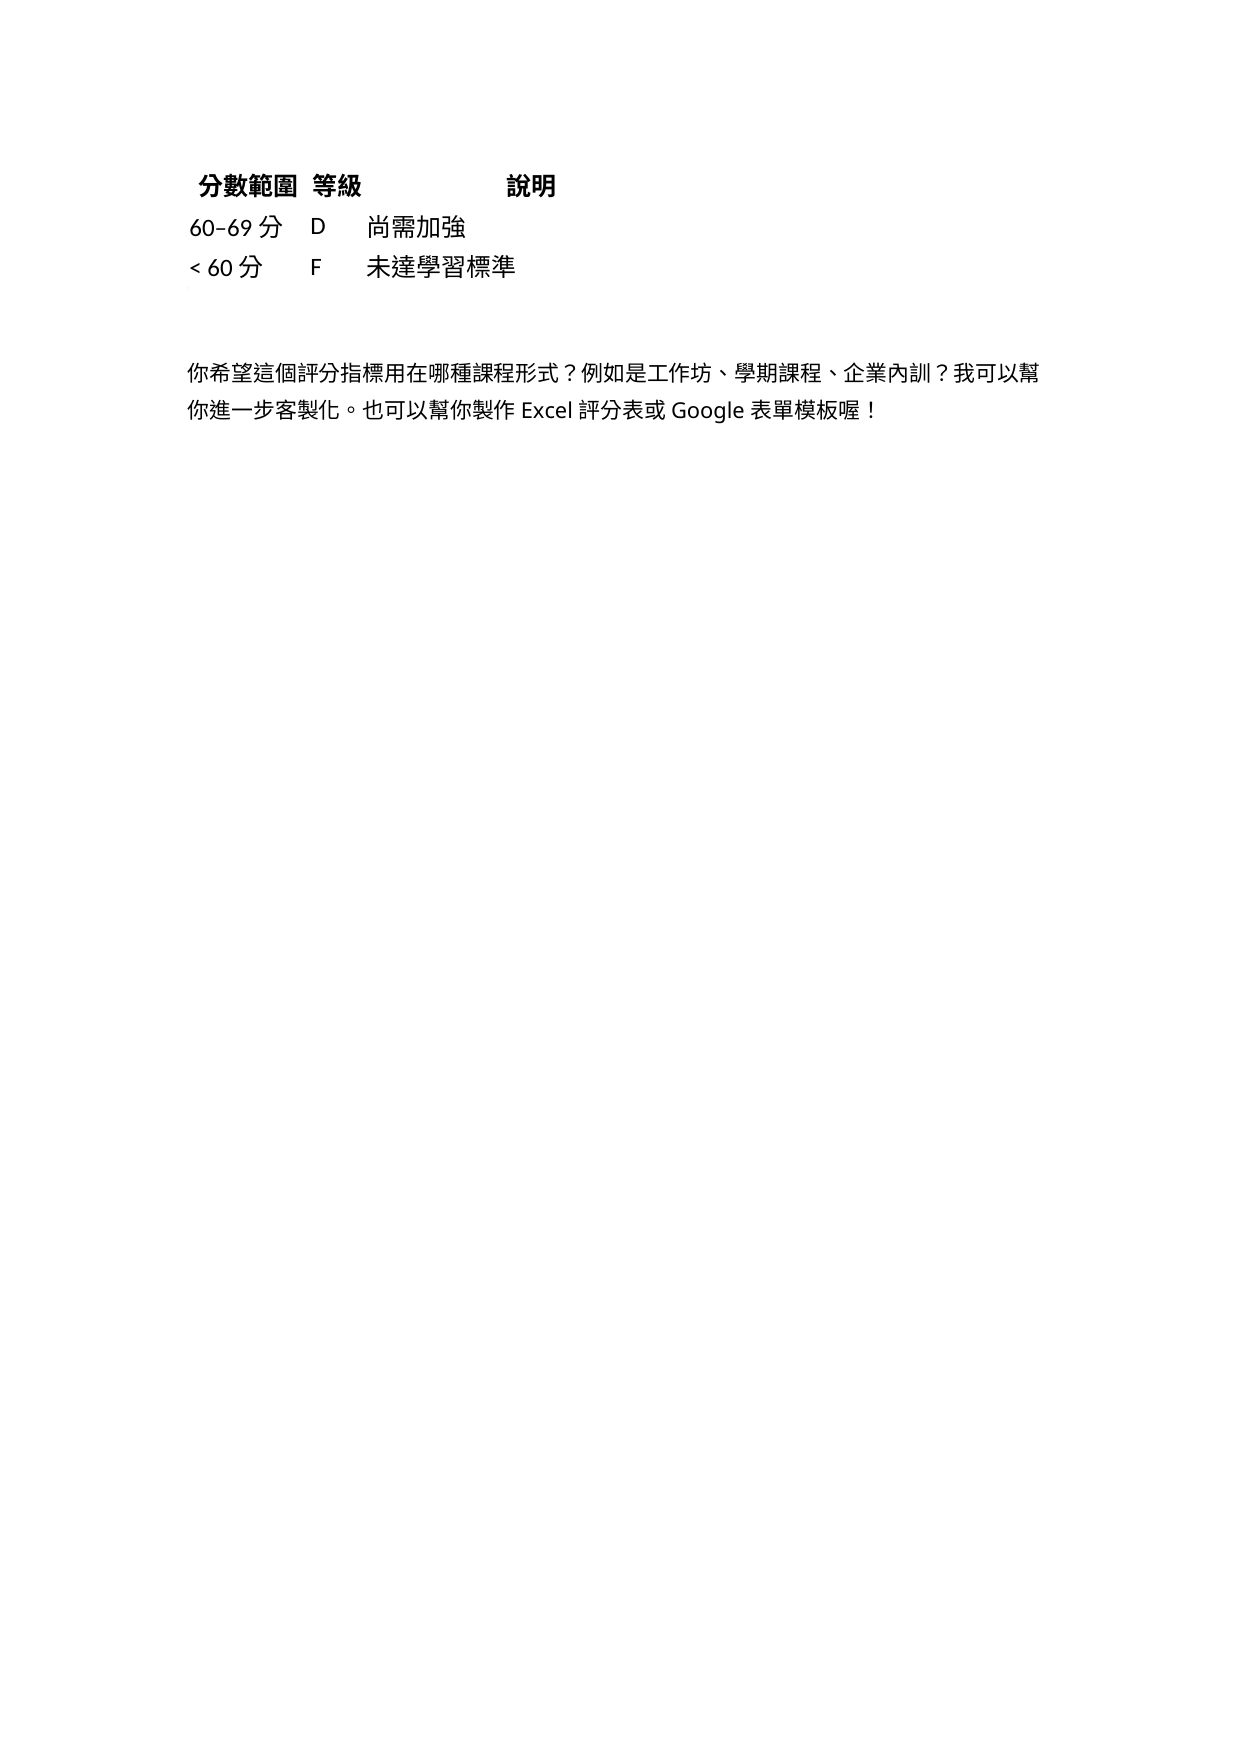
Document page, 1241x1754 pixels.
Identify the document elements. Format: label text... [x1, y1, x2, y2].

table_cell 60–69 分 [188, 205, 309, 246]
table_header 說明 [365, 165, 698, 205]
table_cell D [309, 205, 365, 246]
text 你希望這個評分指標用在哪種課程形式？例如是工作坊、學期課程、企業內訓？我可以幫你進一步客製化。也可以幫你製作 Excel 評分表或 Google 表單模板喔！ [187, 353, 1053, 428]
table_cell < 60 分 [188, 246, 309, 286]
table_header 分數範圍 [188, 165, 309, 205]
table_cell F [309, 246, 365, 286]
table_cell 尚需加強 [365, 205, 698, 246]
table_header 等級 [309, 165, 365, 205]
table_cell 未達學習標準 [365, 246, 698, 286]
